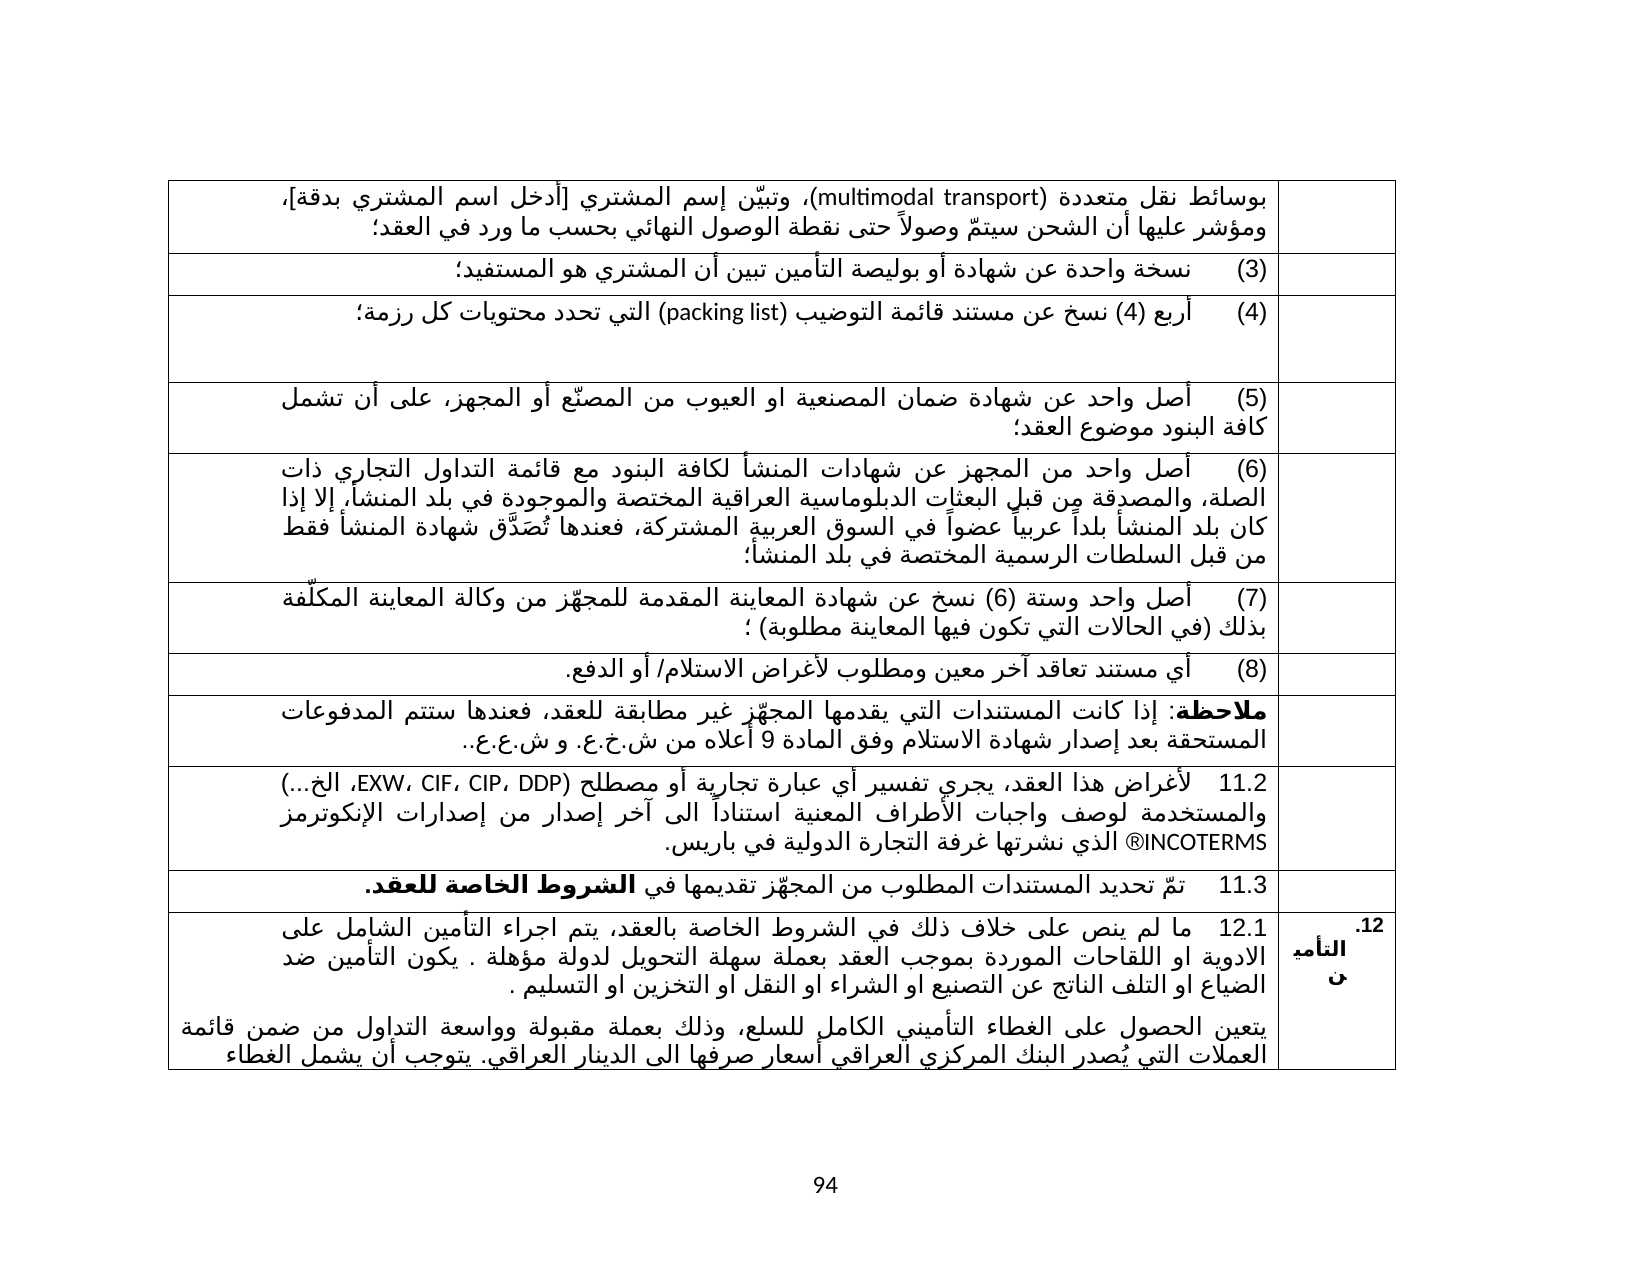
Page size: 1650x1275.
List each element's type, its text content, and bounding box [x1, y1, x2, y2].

table_cell [1279, 654, 1395, 695]
table_cell (6) أصل واحد من المجهز عن شهادات المنشأ لكافة البنود مع قائمة التداول التجاري ذات الصلة، والمصدقة من قبل البعثات الدبلوماسية العراقية المختصة والموجودة في بلد المنشأ، إلا إذا كان بلد المنشأ بلداً عربياً عضواً في السوق العربية المشتركة، فعندها تُصَدَّق شهادة المنشأ فقط من قبل السلطات الرسمية المختصة في بلد المنشأ؛ [169, 454, 1278, 582]
table_cell 11.3 تمّ تحديد المستندات المطلوب من المجهّز تقديمها في الشروط الخاصة للعقد. [169, 871, 1278, 912]
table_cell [169, 181, 1278, 253]
table_cell (7) أصل واحد وستة (6) نسخ عن شهادة المعاينة المقدمة للمجهّز من وكالة المعاينة المكلّفة بذلك (في الحالات التي تكون فيها المعاينة مطلوبة) ؛ [169, 583, 1278, 653]
table_cell 11.2 لأغراض هذا العقد، يجري تفسير أي عبارة تجارية أو مصطلح (EXW، CIF، CIP، DDP، الخ...) والمستخدمة لوصف واجبات الأطراف المعنية استناداً الى آخر إصدار من إصدارات الإنكوترمز INCOTERMS® الذي نشرتها غرفة التجارة الدولية في باريس. [169, 767, 1278, 869]
table_cell (3) نسخة واحدة عن شهادة أو بوليصة التأمين تبين أن المشتري هو المستفيد؛ [169, 254, 1278, 295]
table_cell [1279, 254, 1395, 295]
table_cell (4) أربع (4) نسخ عن مستند قائمة التوضيب (packing list) التي تحدد محتويات كل رزمة؛ [169, 296, 1278, 382]
table_cell 12. التأمين [1279, 913, 1395, 1069]
table_cell [1279, 871, 1395, 912]
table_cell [169, 913, 1278, 1069]
table_cell [1279, 181, 1395, 253]
table_cell (5) أصل واحد عن شهادة ضمان المصنعية او العيوب من المصنّع أو المجهز، على أن تشمل كافة البنود موضوع العقد؛ [169, 383, 1278, 453]
table_cell [1279, 696, 1395, 766]
table_cell [1279, 383, 1395, 453]
table_cell [1279, 583, 1395, 653]
table_cell [1279, 454, 1395, 582]
table_cell [1279, 296, 1395, 382]
table_cell ملاحظة: إذا كانت المستندات التي يقدمها المجهّز غير مطابقة للعقد، فعندها ستتم المدفوعات المستحقة بعد إصدار شهادة الاستلام وفق المادة 9 أعلاه من ش.خ.ع. و ش.ع.ع.. [169, 696, 1278, 766]
table_cell [1279, 767, 1395, 869]
table_cell (8) أي مستند تعاقد آخر معين ومطلوب لأغراض الاستلام/ أو الدفع. [169, 654, 1278, 695]
